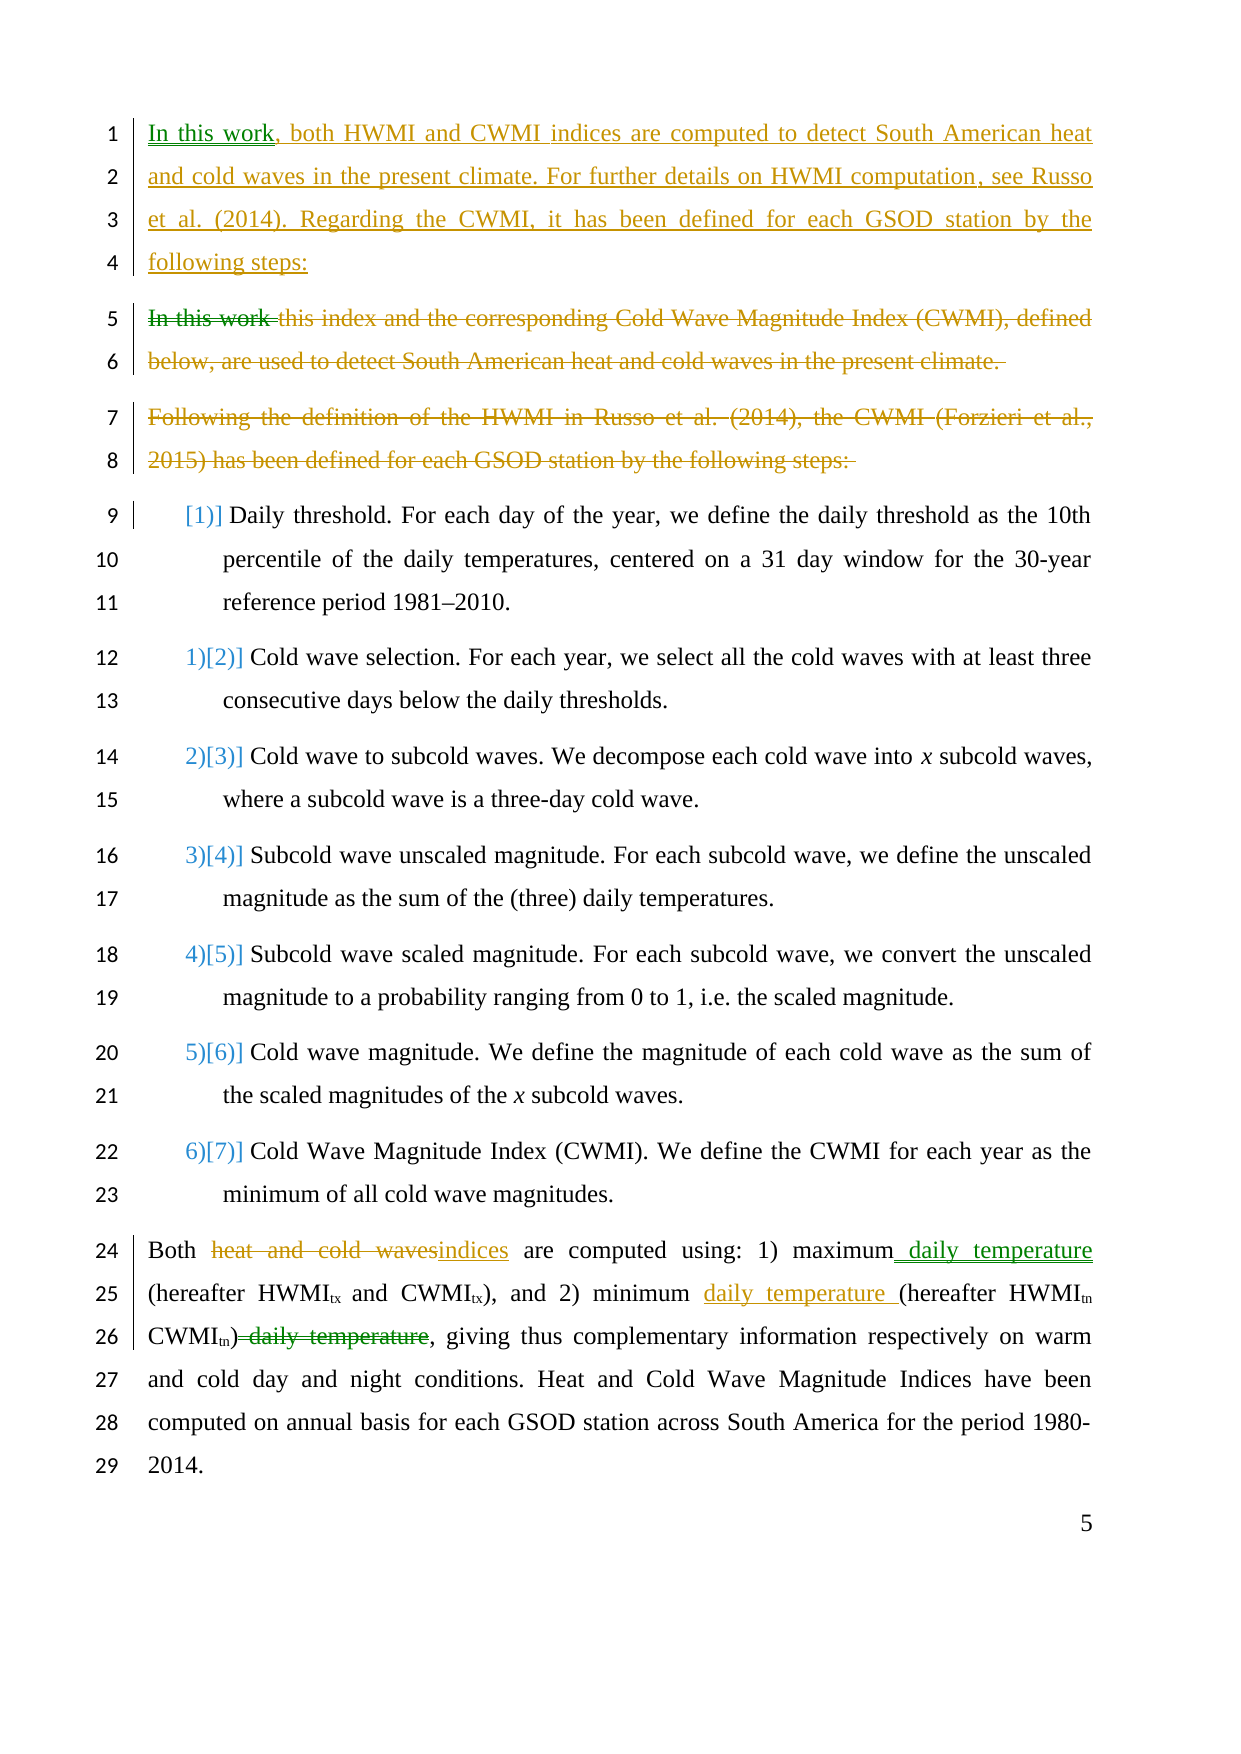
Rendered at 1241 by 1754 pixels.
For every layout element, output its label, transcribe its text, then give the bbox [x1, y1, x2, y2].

list Subcold wave unscaled magnitude. For each subcold wave, we define the unscaled magnitude as the sum of the (three) daily temperatures. [185, 840, 1092, 912]
text Both are computed using: 1) maximum (hereafter HWMItx and CWMItx), and 2) minimum (hereafter HWMItn CWMItn), giving thus complementary information respectively on warm and cold day and night conditions. Heat and Cold Wave Magnitude Indices have been computed on annual basis for each GSOD station across South America for the period 1980-2014. [148, 1235, 1092, 1479]
list Cold wave magnitude. We define the magnitude of each cold wave as the sum of the scaled magnitudes of the x subcold waves. [185, 1037, 1092, 1109]
list Cold wave selection. For each year, we select all the cold waves with at least three consecutive days below the daily thresholds. [185, 642, 1092, 714]
list Cold wave to subcold waves. We decompose each cold wave into x subcold waves, where a subcold wave is a three-day cold wave. [185, 741, 1092, 813]
list Daily threshold. For each day of the year, we define the daily threshold as the 10th percentile of the daily temperatures, centered on a 31 day window for the 30-year reference period 1981–2010. [185, 501, 1092, 616]
list Subcold wave scaled magnitude. For each subcold wave, we convert the unscaled magnitude to a probability ranging from 0 to 1, i.e. the scaled magnitude. [185, 939, 1092, 1011]
list Cold Wave Magnitude Index (CWMI). We define the CWMI for each year as the minimum of all cold wave magnitudes. [185, 1136, 1092, 1208]
